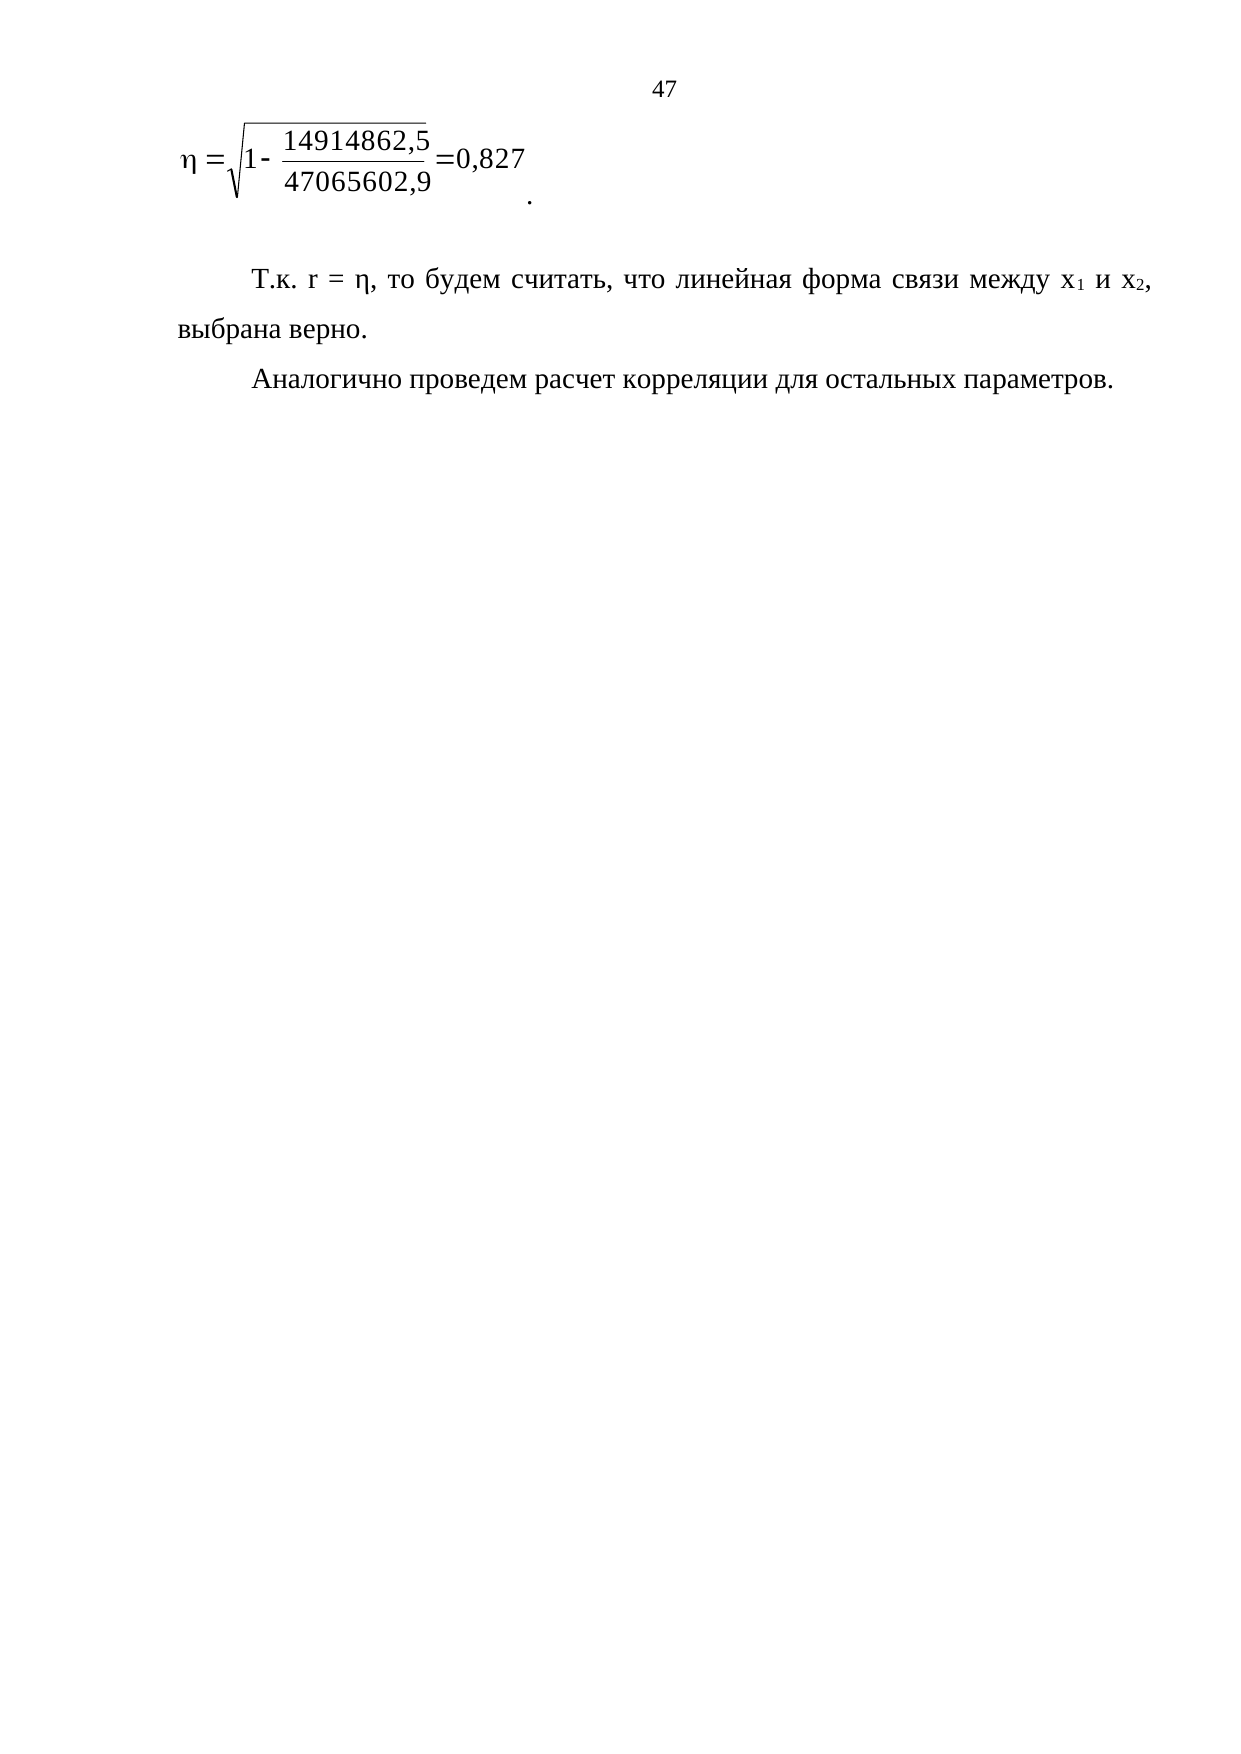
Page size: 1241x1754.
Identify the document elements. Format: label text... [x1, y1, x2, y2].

text Т.к. r = η, то будем считать, что линейная форма связи между х1 и х2, выбрана верно. [177, 261, 1152, 344]
text Аналогично проведем расчет корреляции для остальных параметров. [177, 361, 1152, 395]
